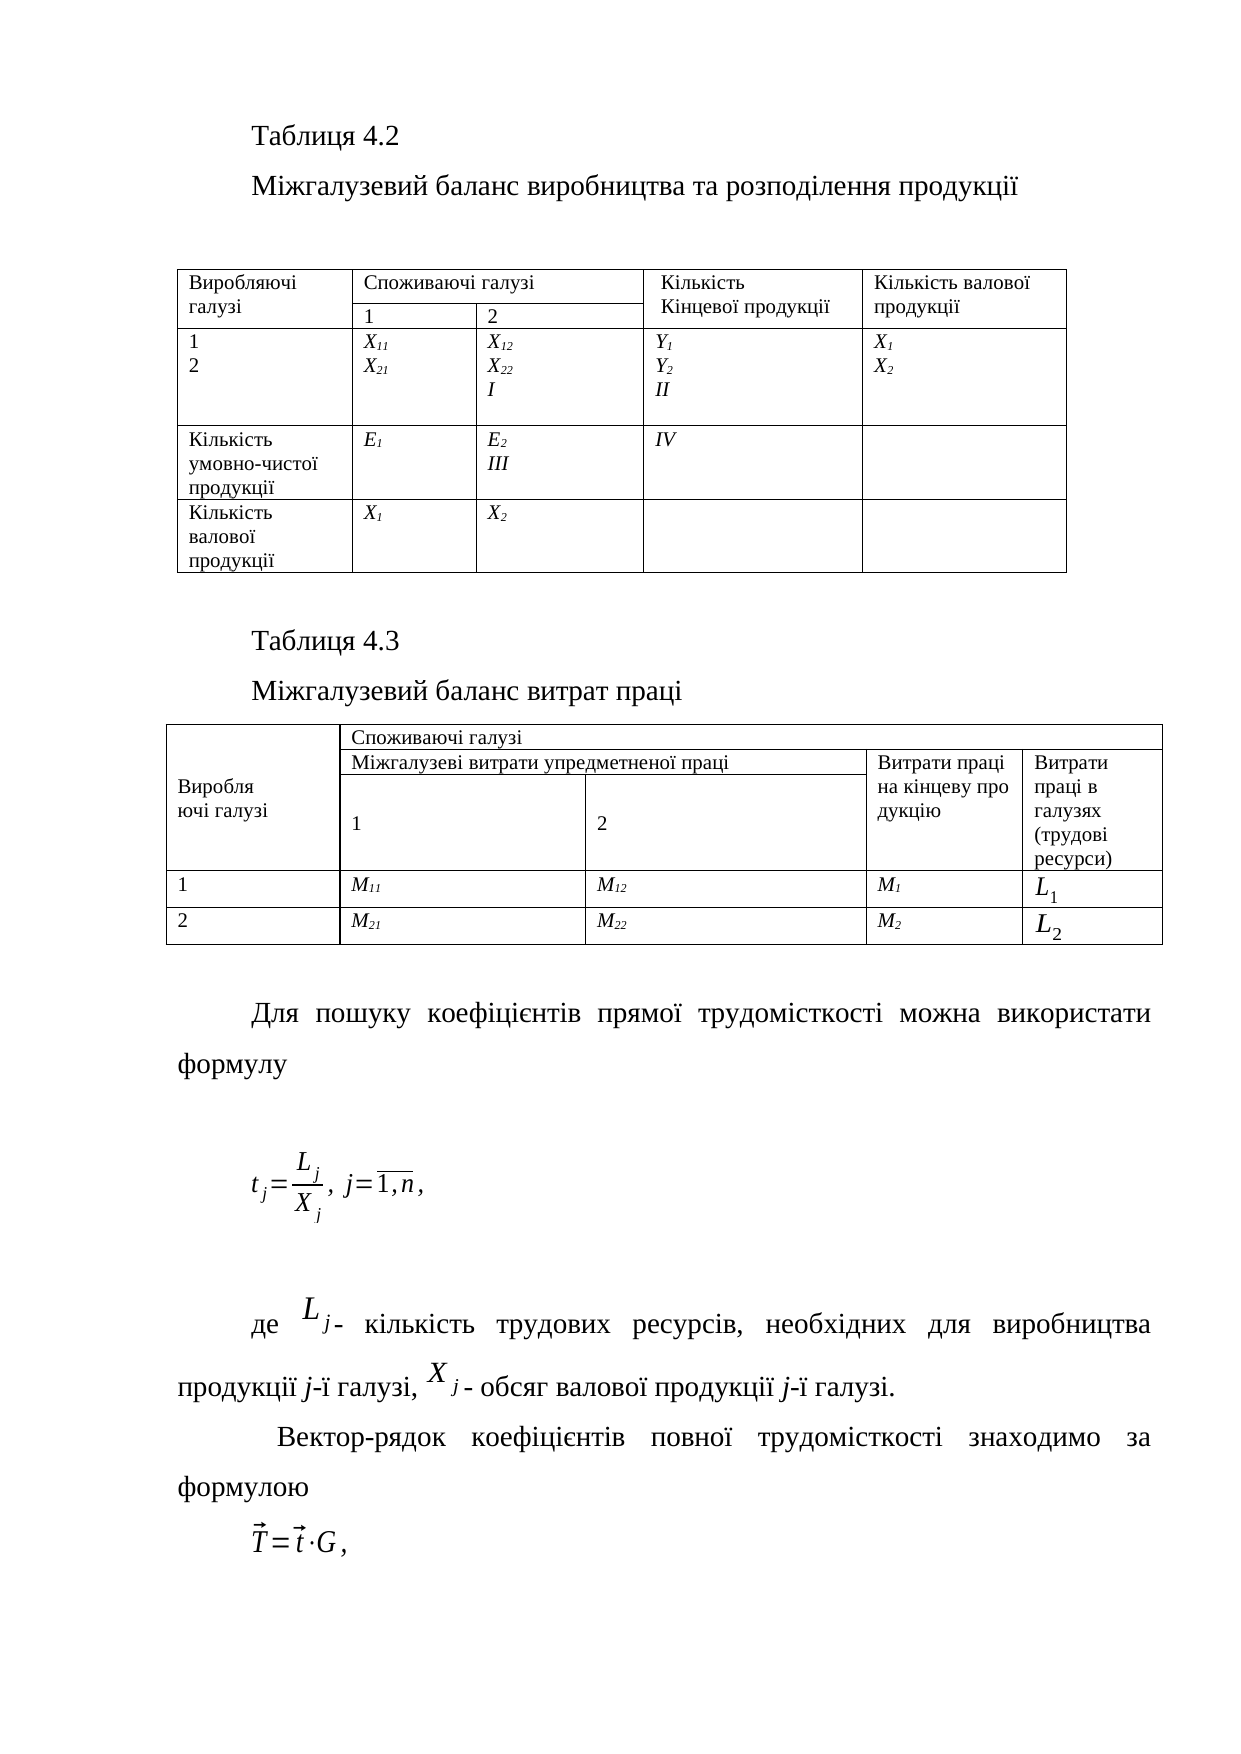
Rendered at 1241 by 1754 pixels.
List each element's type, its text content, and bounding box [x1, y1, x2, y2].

text Міжгалузевий баланс виробництва та розподілення продукції [177, 168, 1152, 202]
table_cell E1 [353, 426, 476, 499]
table_header Кількість Кінцевої продукції [644, 270, 862, 328]
table_cell X1 [353, 500, 476, 572]
table_cell 2 [477, 304, 643, 328]
table_cell Кількість умовно-чистої продукції [178, 426, 352, 499]
table_cell 2 [586, 775, 866, 870]
table_cell Витрати праці в галузях (трудові ресурси) [1023, 750, 1162, 870]
text де - кількість трудових ресурсів, необхідних для виробництва продукції j-ї галузі, - обсяг валової продукції j-ї галузі. [177, 1290, 1152, 1403]
table_header Кількість валової продукції [863, 270, 1066, 328]
table_cell 1 2 [178, 329, 352, 425]
table_cell X1 X2 [863, 329, 1066, 425]
table_header Виробляючі галузі [178, 270, 352, 328]
table_cell [863, 500, 1066, 572]
table_cell [644, 500, 862, 572]
text Tаблиця 4.3 [177, 623, 1152, 657]
table_cell M11 [341, 871, 585, 907]
table_cell X2 [477, 500, 643, 572]
table_cell [1023, 871, 1162, 907]
table_cell M21 [341, 908, 585, 944]
table_cell M1 [867, 871, 1022, 907]
text Таблиця 4.2 [177, 118, 1152, 152]
table_cell M2 [867, 908, 1022, 944]
table_cell Витрати праці на кінцеву про дукцію [867, 750, 1022, 870]
table_cell X12 X22 I [477, 329, 643, 425]
table_cell M22 [586, 908, 866, 944]
table_cell M12 [586, 871, 866, 907]
table_cell [863, 426, 1066, 499]
table_cell Y1 Y2 II [644, 329, 862, 425]
table_header Споживаючі галузі [341, 725, 1162, 749]
table_cell Міжгалузеві витрати упредметненої праці [341, 750, 866, 774]
text Для пошуку коефіцієнтів прямої трудомісткості можна використати формулу [177, 996, 1152, 1079]
table_cell IV [644, 426, 862, 499]
table_cell 1 [167, 871, 339, 907]
table_cell X11 X21 [353, 329, 476, 425]
text Міжгалузевий баланс витрат праці [177, 673, 1152, 707]
text Вектор-рядок коефіцієнтів повної трудомісткості знаходимо за формулою [177, 1419, 1152, 1503]
table_cell [1023, 908, 1162, 944]
table_cell E2 III [477, 426, 643, 499]
table_header Споживаючі галузі [353, 270, 643, 303]
table_cell 1 [353, 304, 476, 328]
table_cell 2 [167, 908, 339, 944]
table_cell 1 [341, 775, 585, 870]
table_header Виробля ючі галузі [167, 725, 339, 870]
table_cell Кількість валової продукції [178, 500, 352, 572]
